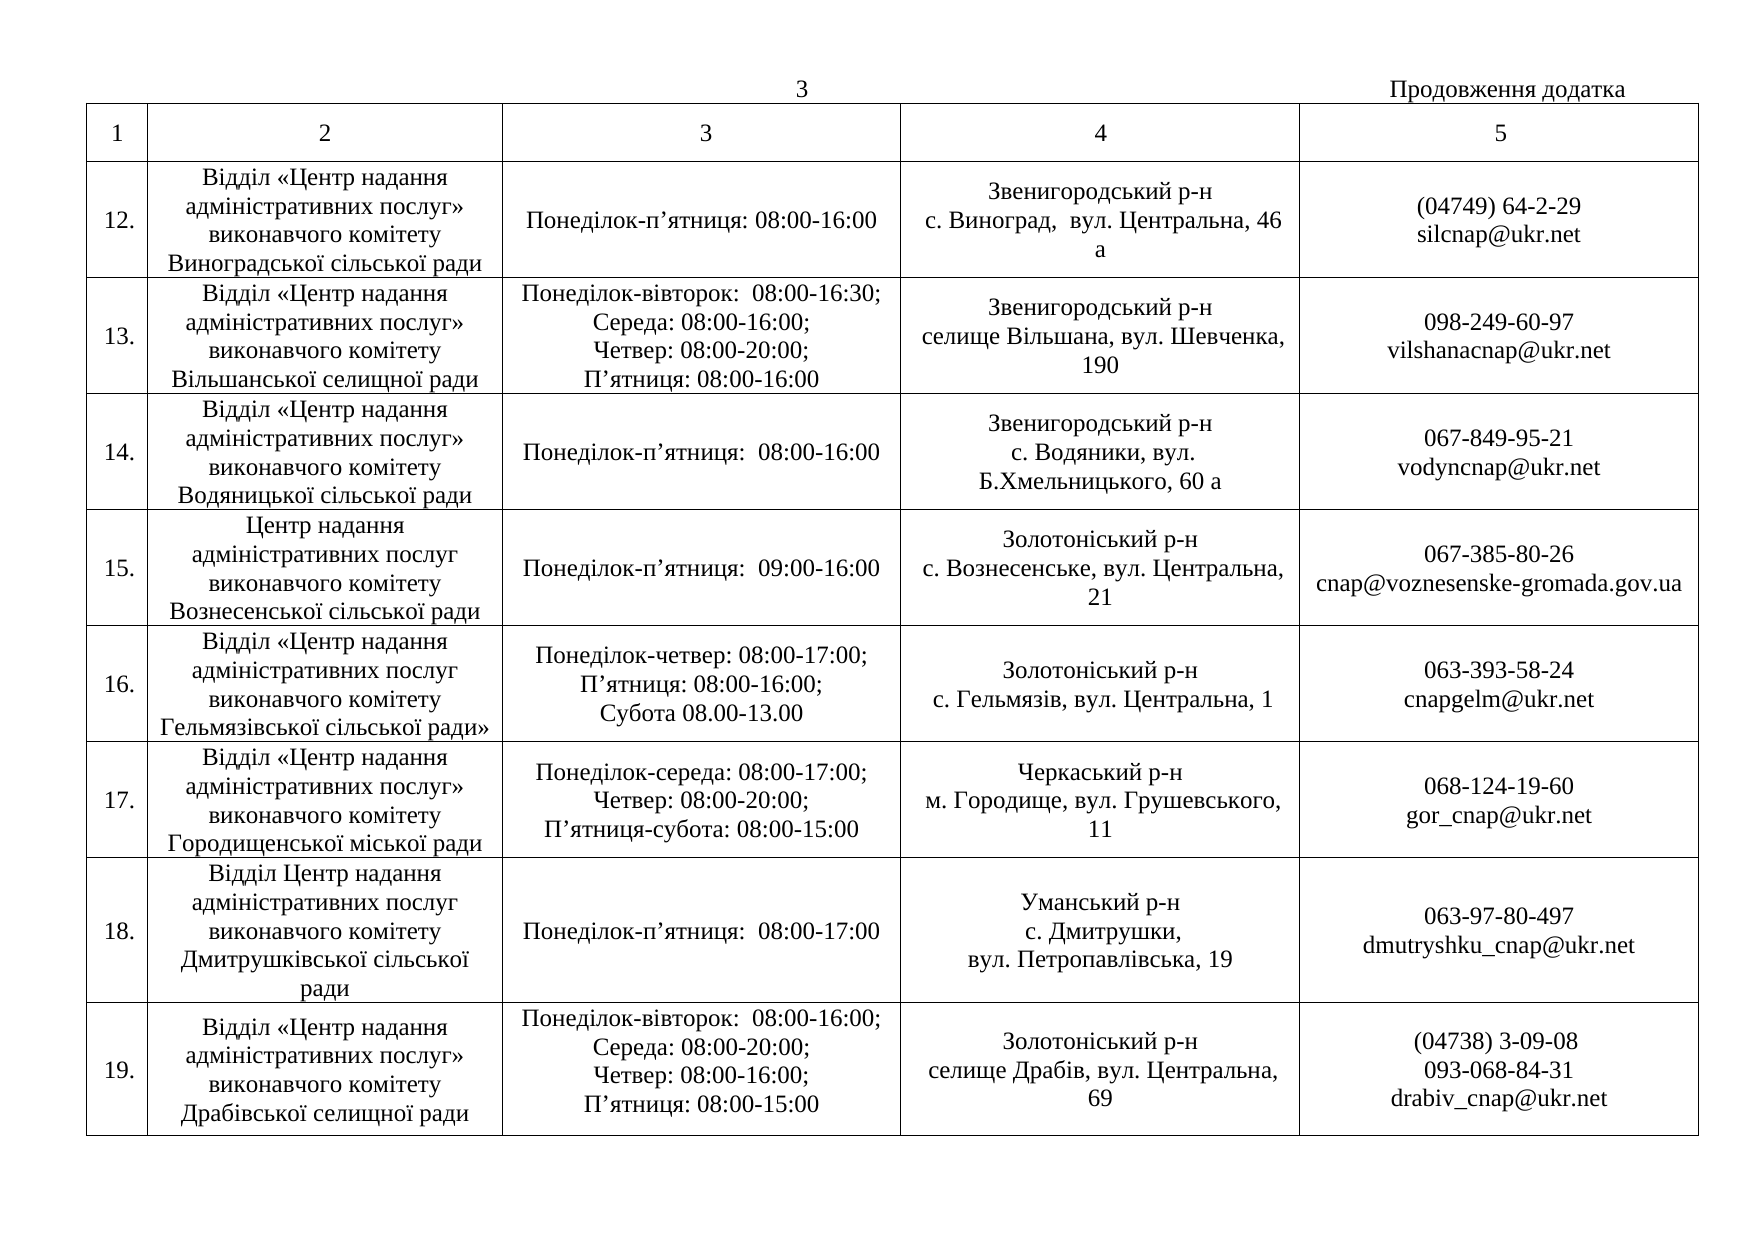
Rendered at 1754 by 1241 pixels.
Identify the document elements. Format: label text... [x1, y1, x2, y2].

table_cell [87, 162, 147, 277]
table_cell 063-393-58-24 cnapgelm@ukr.net [1300, 626, 1698, 741]
table_cell [87, 626, 147, 741]
table_cell (04749) 64-2-29 silcnap@ukr.net [1300, 162, 1698, 277]
table_cell 4 [901, 104, 1299, 161]
table_cell Відділ «Центр надання адміністративних послуг» виконавчого комітету Водяницької сільської ради [148, 394, 502, 509]
table_cell Звенигородський р-н с. Виноград, вул. Центральна, 46 а [901, 162, 1299, 277]
table_cell Уманський р-н с. Дмитрушки, вул. Петропавлівська, 19 [901, 858, 1299, 1002]
table_cell 067-385-80-26 cnap@voznesenske-gromada.gov.ua [1300, 510, 1698, 625]
table_cell Понеділок-вівторок: 08:00-16:00; Середа: 08:00-20:00; Четвер: 08:00-16:00; П’ятниця: 08:00-15:00 [503, 1003, 900, 1135]
table_cell Понеділок-п’ятниця: 08:00-16:00 [503, 162, 900, 277]
table_cell 067-849-95-21 vodyncnap@ukr.net [1300, 394, 1698, 509]
table_cell (04738) 3-09-08 093-068-84-31 drabiv_cnap@ukr.net [1300, 1003, 1698, 1135]
table_cell 2 [148, 104, 502, 161]
table_cell 063-97-80-497 dmutryshku_cnap@ukr.net [1300, 858, 1698, 1002]
table_cell [87, 858, 147, 1002]
table_cell [87, 278, 147, 393]
table_cell Понеділок-середа: 08:00-17:00; Четвер: 08:00-20:00; П’ятниця-субота: 08:00-15:00 [503, 742, 900, 857]
table_cell Центр надання адміністративних послуг виконавчого комітету Вознесенської сільської ради [148, 510, 502, 625]
table_cell Понеділок-четвер: 08:00-17:00; П’ятниця: 08:00-16:00; Субота 08.00-13.00 [503, 626, 900, 741]
table_cell 1 [87, 104, 147, 161]
table_cell 068-124-19-60 gor_cnap@ukr.net [1300, 742, 1698, 857]
table_cell Понеділок-п’ятниця: 08:00-17:00 [503, 858, 900, 1002]
table_cell Звенигородський р-н селище Вільшана, вул. Шевченка, 190 [901, 278, 1299, 393]
table_cell Золотоніський р-н селище Драбів, вул. Центральна, 69 [901, 1003, 1299, 1135]
table_cell Звенигородський р-н с. Водяники, вул. Б.Хмельницького, 60 а [901, 394, 1299, 509]
table_cell 3 [503, 104, 900, 161]
table_cell [87, 510, 147, 625]
table_cell Понеділок-п’ятниця: 08:00-16:00 [503, 394, 900, 509]
table_cell [87, 394, 147, 509]
table_cell Понеділок-вівторок: 08:00-16:30; Середа: 08:00-16:00; Четвер: 08:00-20:00; П’ятниця: 08:00-16:00 [503, 278, 900, 393]
table_cell 098-249-60-97 vilshanacnap@ukr.net [1300, 278, 1698, 393]
table_cell Відділ «Центр надання адміністративних послуг виконавчого комітету Гельмязівської сільської ради» [148, 626, 502, 741]
table_cell [87, 1003, 147, 1135]
table_cell Золотоніський р-н с. Вознесенське, вул. Центральна, 21 [901, 510, 1299, 625]
table_cell 5 [1300, 104, 1698, 161]
table_cell Золотоніський р-н с. Гельмязів, вул. Центральна, 1 [901, 626, 1299, 741]
table_cell Понеділок-п’ятниця: 09:00-16:00 [503, 510, 900, 625]
table_cell Відділ Центр надання адміністративних послуг виконавчого комітету Дмитрушківської сільської ради [148, 858, 502, 1002]
table_cell Відділ «Центр надання адміністративних послуг» виконавчого комітету Виноградської сільської ради [148, 162, 502, 277]
table_cell [87, 742, 147, 857]
table_cell Відділ «Центр надання адміністративних послуг» виконавчого комітету Вільшанської селищної ради [148, 278, 502, 393]
table_cell Відділ «Центр надання адміністративних послуг» виконавчого комітету Драбівської селищної ради [148, 1003, 502, 1135]
table_cell Черкаський р-н м. Городище, вул. Грушевського, 11 [901, 742, 1299, 857]
table_cell Відділ «Центр надання адміністративних послуг» виконавчого комітету Городищенської міської ради [148, 742, 502, 857]
